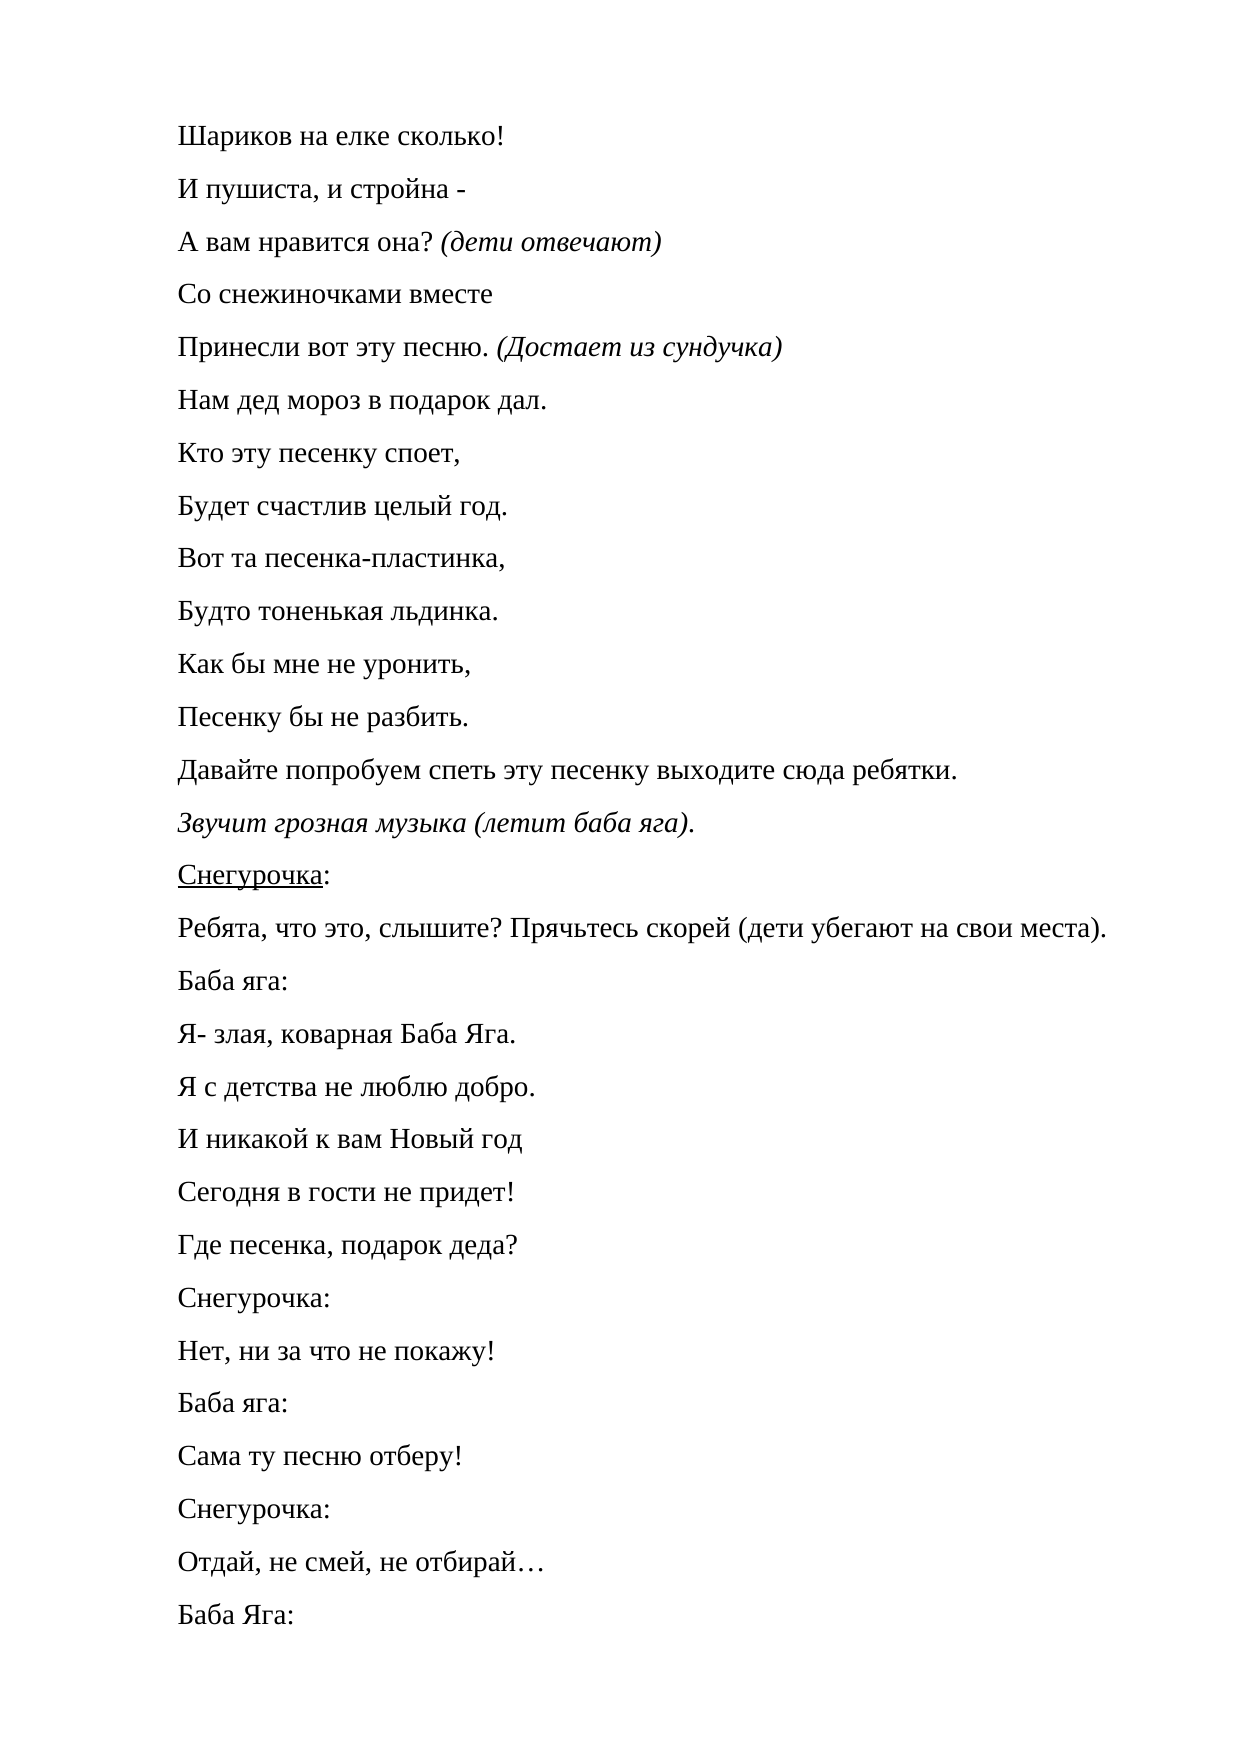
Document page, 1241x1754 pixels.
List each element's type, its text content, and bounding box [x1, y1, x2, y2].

text А вам нравится она? (дети отвечают) [177, 224, 1152, 257]
text Будто тоненькая льдинка. [177, 593, 1152, 627]
text Я- злая, коварная Баба Яга. [177, 1016, 1152, 1049]
text Снегурочка: [177, 1280, 1152, 1313]
text Кто эту песенку споет, [177, 435, 1152, 468]
text Песенку бы не разбить. [177, 699, 1152, 733]
text Я с детства не люблю добро. [177, 1069, 1152, 1102]
text Звучит грозная музыка (летит баба яга). [177, 805, 1152, 838]
text Нам дед мороз в подарок дал. [177, 382, 1152, 416]
text Баба яга: [177, 1386, 1152, 1419]
text Баба яга: [177, 963, 1152, 997]
text И пушиста, и стройна - [177, 171, 1152, 204]
text Вот та песенка-пластинка, [177, 541, 1152, 574]
text Как бы мне не уронить, [177, 646, 1152, 680]
text Шариков на елке сколько! [177, 118, 1152, 152]
text Ребята, что это, слышите? Прячьтесь скорей (дети убегают на свои места). [177, 910, 1152, 944]
text Сама ту песню отберу! [177, 1438, 1152, 1472]
text Нет, ни за что не покажу! [177, 1333, 1152, 1366]
text Давайте попробуем спеть эту песенку выходите сюда ребятки. [177, 752, 1152, 785]
text Принесли вот эту песню. (Достает из сундучка) [177, 329, 1152, 363]
text И никакой к вам Новый год [177, 1122, 1152, 1155]
text Снегурочка: [177, 1491, 1152, 1525]
text Снегурочка: [177, 857, 1152, 891]
text Отдай, не смей, не отбирай… [177, 1544, 1152, 1578]
text Будет счастлив целый год. [177, 488, 1152, 521]
text Со снежиночками вместе [177, 277, 1152, 310]
text Баба Яга: [177, 1597, 1152, 1630]
text Где песенка, подарок деда? [177, 1227, 1152, 1261]
text Сегодня в гости не придет! [177, 1174, 1152, 1208]
